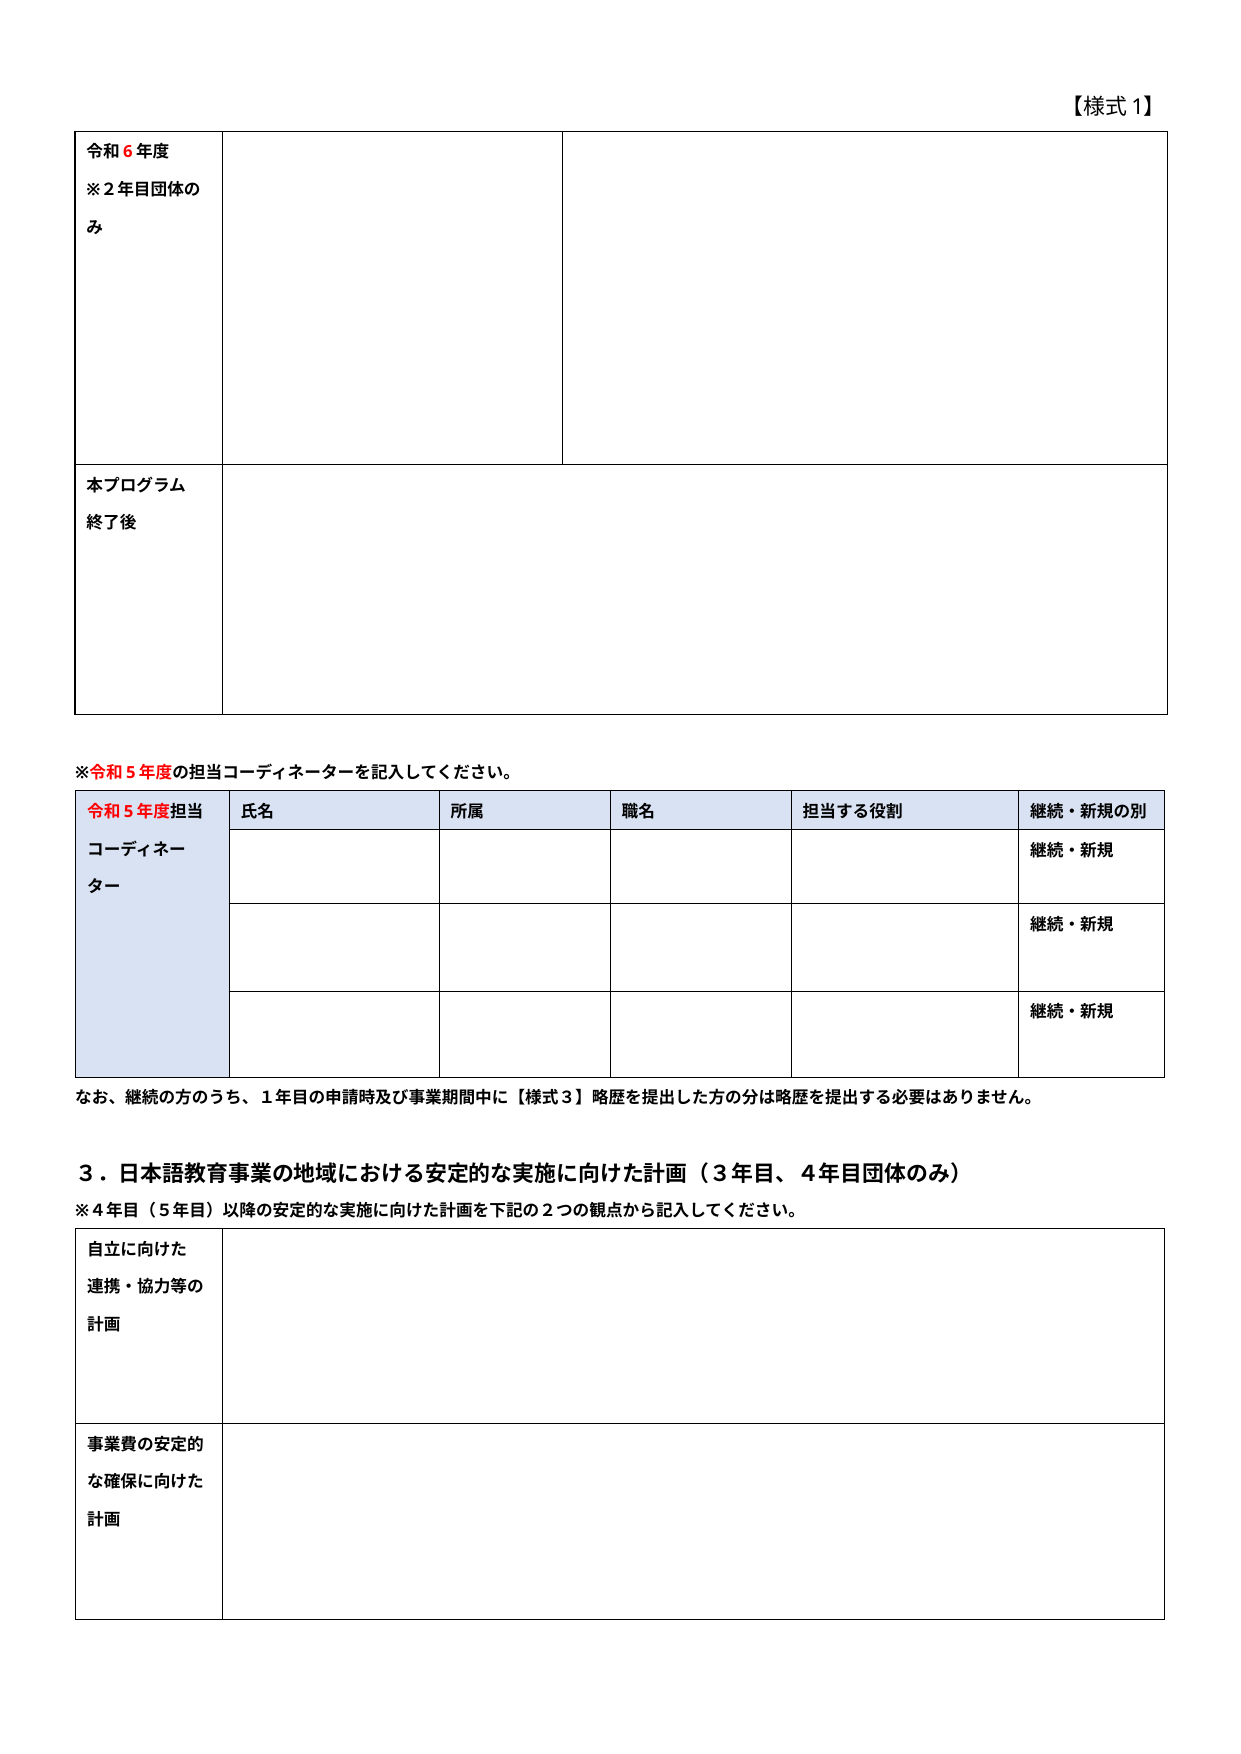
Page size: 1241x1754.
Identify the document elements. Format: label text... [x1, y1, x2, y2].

table_cell [223, 132, 562, 464]
table_header 継続・新規の別 [1019, 791, 1164, 829]
text ３．日本語教育事業の地域における安定的な実施に向けた計画（３年目、４年目団体のみ） [75, 1153, 1165, 1190]
text ※令和5年度の担当コーディネーターを記入してください。 [75, 753, 1165, 790]
table_header 令和5年度担当 コーディネーター [76, 791, 229, 1077]
table_header 所属 [440, 791, 610, 829]
table_cell [223, 1424, 1164, 1618]
table_cell [611, 830, 791, 903]
table_cell [440, 830, 610, 903]
table_header [223, 1229, 1164, 1423]
table_cell 事業費の安定的な確保に向けた計画 [76, 1424, 222, 1618]
text ※４年目（５年目）以降の安定的な実施に向けた計画を下記の２つの観点から記入してください。 [75, 1190, 1165, 1228]
table_cell 継続・新規 [1019, 830, 1164, 903]
table_cell [230, 992, 439, 1077]
table_cell [611, 904, 791, 991]
table_cell [563, 132, 1167, 464]
table_cell [223, 465, 1167, 714]
table_cell [230, 830, 439, 903]
table_cell [792, 992, 1018, 1077]
table_header 氏名 [230, 791, 439, 829]
text なお、継続の方のうち、１年目の申請時及び事業期間中に【様式３】略歴を提出した方の分は略歴を提出する必要はありません。 [75, 1078, 1165, 1115]
table_cell 継続・新規 [1019, 992, 1164, 1077]
table_cell 令和6年度 ※２年目団体のみ [76, 132, 222, 464]
table_header 自立に向けた 連携・協力等の計画 [76, 1229, 222, 1423]
table_cell 継続・新規 [1019, 904, 1164, 991]
table_cell [440, 904, 610, 991]
table_cell [792, 904, 1018, 991]
table_cell 本プログラム 終了後 [76, 465, 222, 714]
table_header 担当する役割 [792, 791, 1018, 829]
table_cell [792, 830, 1018, 903]
table_cell [440, 992, 610, 1077]
table_cell [230, 904, 439, 991]
table_header 職名 [611, 791, 791, 829]
table_cell [611, 992, 791, 1077]
